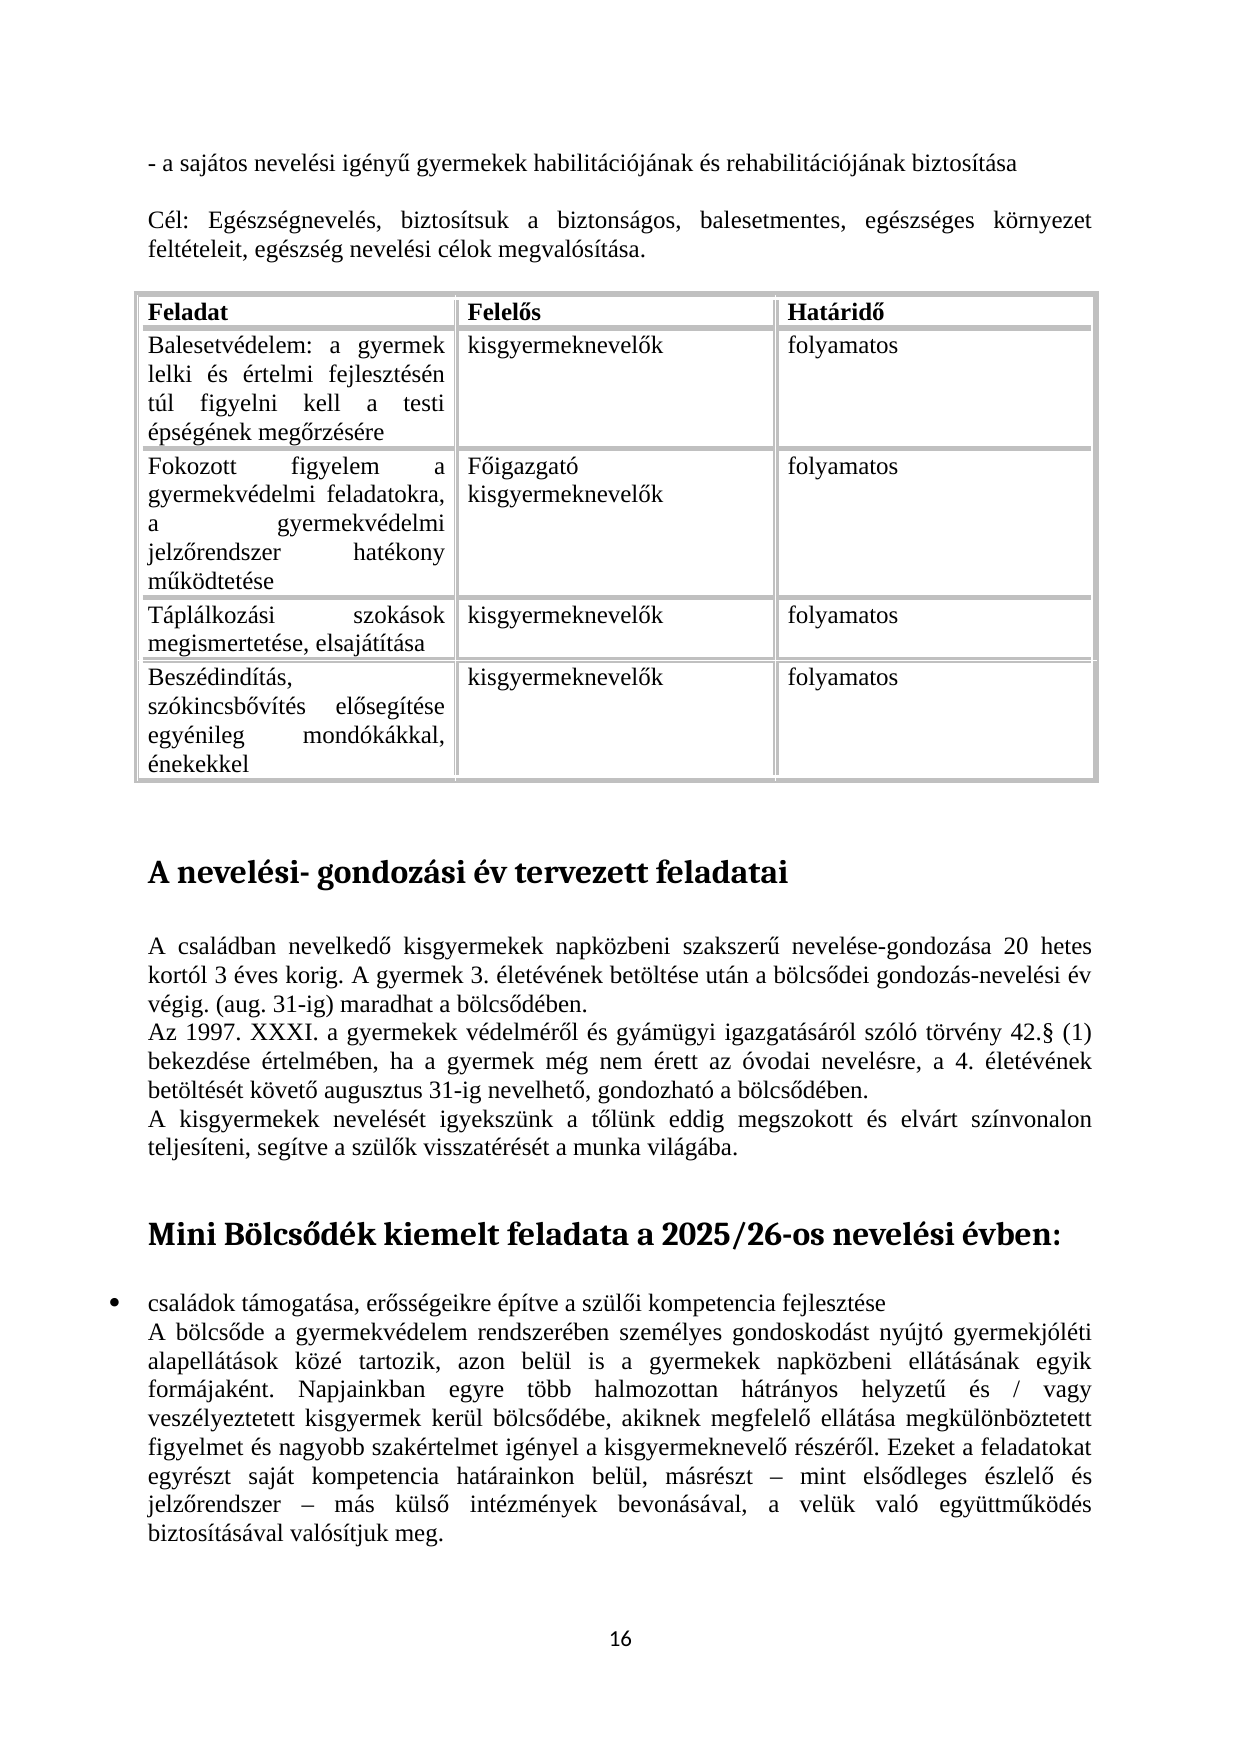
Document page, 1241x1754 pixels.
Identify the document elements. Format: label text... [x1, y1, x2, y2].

table_cell Balesetvédelem: a gyermek lelki és értelmi fejlesztésén túl figyelni kell a testi épségének megőrzésére [139, 325, 454, 446]
subtitle Mini Bölcsődék kiemelt feladata a 2025/26-os nevelési évben: [148, 1215, 1093, 1253]
table_cell folyamatos [776, 657, 1096, 777]
table_cell folyamatos [779, 325, 1093, 446]
table_cell Táplálkozási szokások megismertetése, elsajátítása [139, 595, 454, 657]
list A családban nevelkedő kisgyermekek napközbeni szakszerű nevelése-gondozása 20 hetes kortól 3 éves korig. A gyermek 3. életévének betöltése után a bölcsődei gondozás-nevelési év végig. (aug. 31-ig) maradhat a bölcsődében. [148, 931, 1093, 1017]
table_cell kisgyermeknevelők [459, 600, 773, 657]
table_cell folyamatos [779, 446, 1093, 594]
table_cell folyamatos [779, 595, 1093, 657]
table_header Feladat [139, 296, 456, 325]
table_cell kisgyermeknevelők [459, 331, 773, 446]
list Az 1997. XXXI. a gyermekek védelméről és gyámügyi igazgatásáról szóló törvény 42.§ (1) bekezdése értelmében, ha a gyermek még nem érett az óvodai nevelésre, a 4. életévének betöltését követő augusztus 31-ig nevelhető, gondozható a bölcsődében. [148, 1017, 1093, 1104]
table_cell Fokozott figyelem a gyermekvédelmi feladatokra, a gyermekvédelmi jelzőrendszer hatékony működtetése [139, 446, 454, 594]
list családok támogatása, erősségeikre építve a szülői kompetencia fejlesztése [110, 1288, 1093, 1317]
table_header Határidő [776, 297, 1093, 325]
table_cell Beszédindítás, szókincsbővítés elősegítése egyénileg mondókákkal, énekekkel [139, 657, 456, 777]
table_header Felelős [456, 296, 776, 325]
list Cél: Egészségnevelés, biztosítsuk a biztonságos, balesetmentes, egészséges környezet feltételeit, egészség nevelési célok megvalósítása. [148, 205, 1093, 263]
subtitle A nevelési- gondozási év tervezett feladatai [148, 853, 1093, 891]
table_cell kisgyermeknevelők [456, 662, 776, 777]
table_cell Főigazgató kisgyermeknevelők [459, 451, 773, 594]
list A bölcsőde a gyermekvédelem rendszerében személyes gondoskodást nyújtó gyermekjóléti alapellátások közé tartozik, azon belül is a gyermekek napközbeni ellátásának egyik formájaként. Napjainkban egyre több halmozottan hátrányos helyzetű és / vagy veszélyeztetett kisgyermek kerül bölcsődébe, akiknek megfelelő ellátása megkülönböztetett figyelmet és nagyobb szakértelmet igényel a kisgyermeknevelő részéről. Ezeket a feladatokat egyrészt saját kompetencia határainkon belül, másrészt – mint elsődleges észlelő és jelzőrendszer – más külső intézmények bevonásával, a velük való együttműködés biztosításával valósítjuk meg. [148, 1317, 1093, 1547]
text - a sajátos nevelési igényű gyermekek habilitációjának és rehabilitációjának biztosítása [148, 148, 1093, 176]
list A kisgyermekek nevelését igyekszünk a tőlünk eddig megszokott és elvárt színvonalon teljesíteni, segítve a szülők visszatérését a munka világába. [148, 1104, 1093, 1161]
